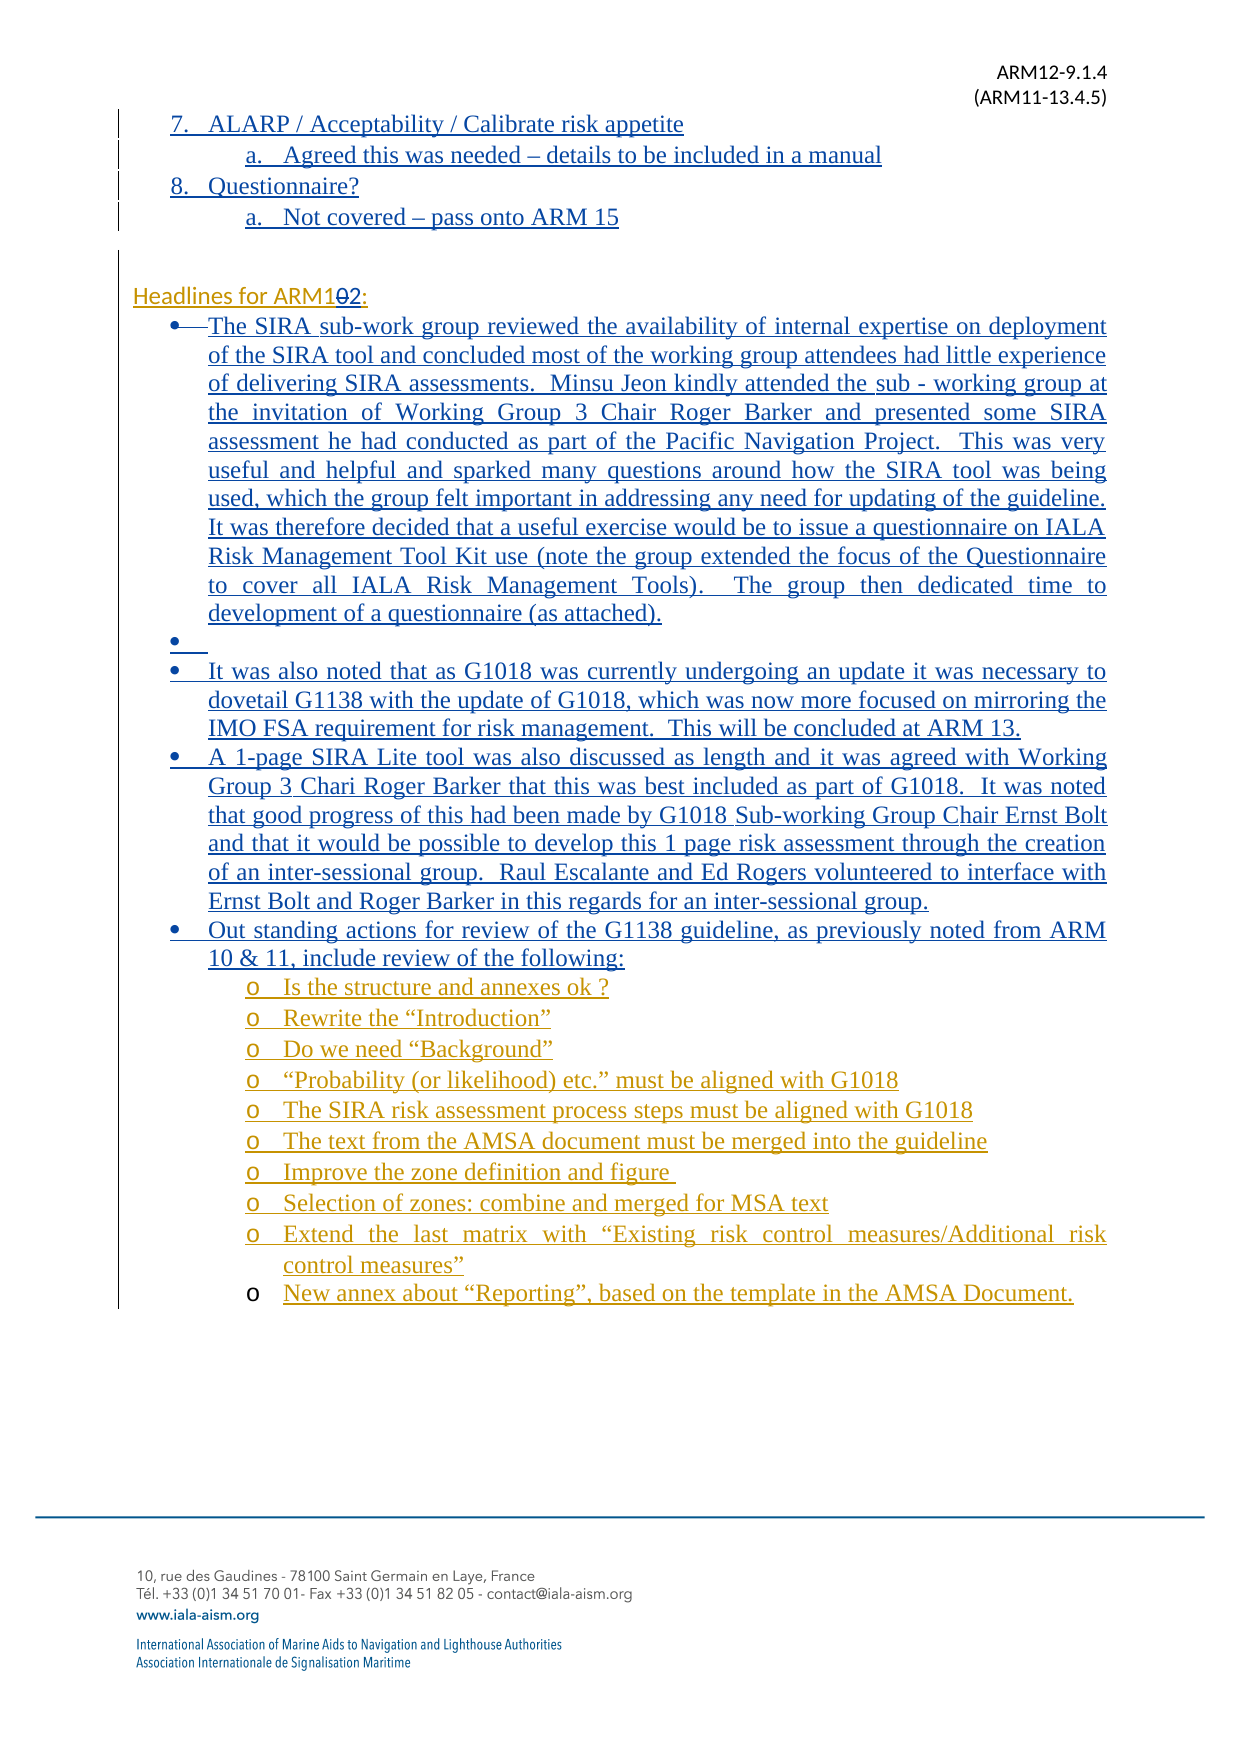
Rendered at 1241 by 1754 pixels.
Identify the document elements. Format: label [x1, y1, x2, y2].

picture [130, 1565, 663, 1685]
